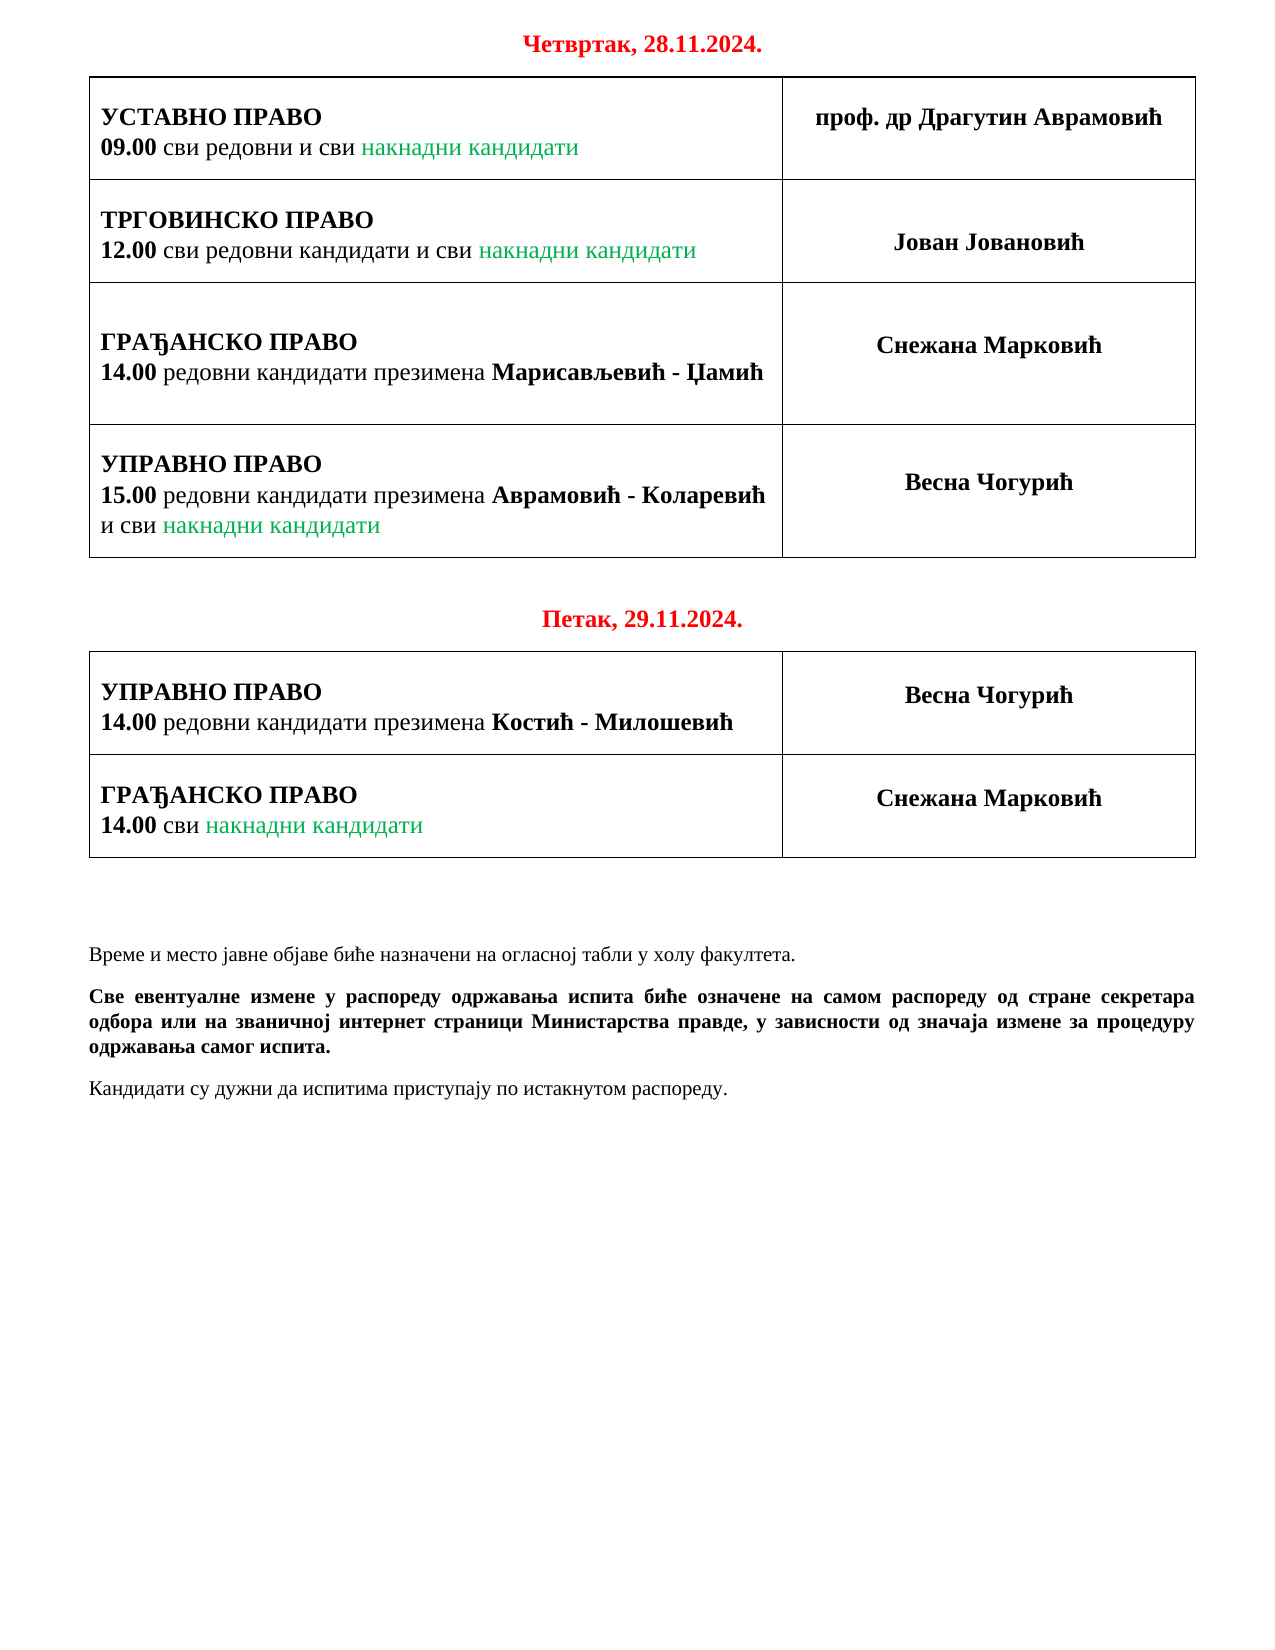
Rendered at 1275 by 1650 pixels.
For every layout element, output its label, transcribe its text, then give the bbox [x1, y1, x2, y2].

table_cell Јован Јовановић [783, 180, 1195, 282]
text Све евентуалне измене у распореду одржавања испита биће означене на самом распореду од стране секретара одбора или на званичној интернет страници Министарства правде, у зависности од значаја измене за процедуру одржавања самог испита. [89, 984, 1196, 1058]
table_cell Снежана Марковић [783, 283, 1195, 423]
table_cell ГРАЂАНСКО ПРАВО 14.00 сви накнадни кандидати [90, 755, 782, 857]
table_cell Весна Чогурић [783, 425, 1195, 557]
table_cell УПРАВНО ПРАВО 15.00 редовни кандидати презимена Аврамовић - Коларевић и сви накнадни кандидати [90, 425, 782, 557]
table_header проф. др Драгутин Аврамовић [783, 78, 1195, 179]
table_header Весна Чогурић [783, 652, 1195, 754]
text Четвртак, 28.11.2024. [89, 29, 1196, 58]
table_header УСТАВНО ПРАВО 09.00 сви редовни и сви накнадни кандидати [90, 78, 782, 179]
table_header УПРАВНО ПРАВО 14.00 редовни кандидати презимена Костић - Милошевић [90, 652, 782, 754]
text Петак, 29.11.2024. [89, 604, 1196, 633]
text Кандидати су дужни да испитима приступају по истакнутом распореду. [89, 1076, 1196, 1100]
table_cell ТРГОВИНСКО ПРАВО 12.00 сви редовни кандидати и сви накнадни кандидати [90, 180, 782, 282]
table_cell Снежана Марковић [783, 755, 1195, 857]
table_cell ГРАЂАНСКО ПРАВО 14.00 редовни кандидати презимена Марисављевић - Џамић [90, 283, 782, 423]
text Време и место јавне објаве биће назначени на огласној табли у холу факултета. [89, 942, 1196, 966]
